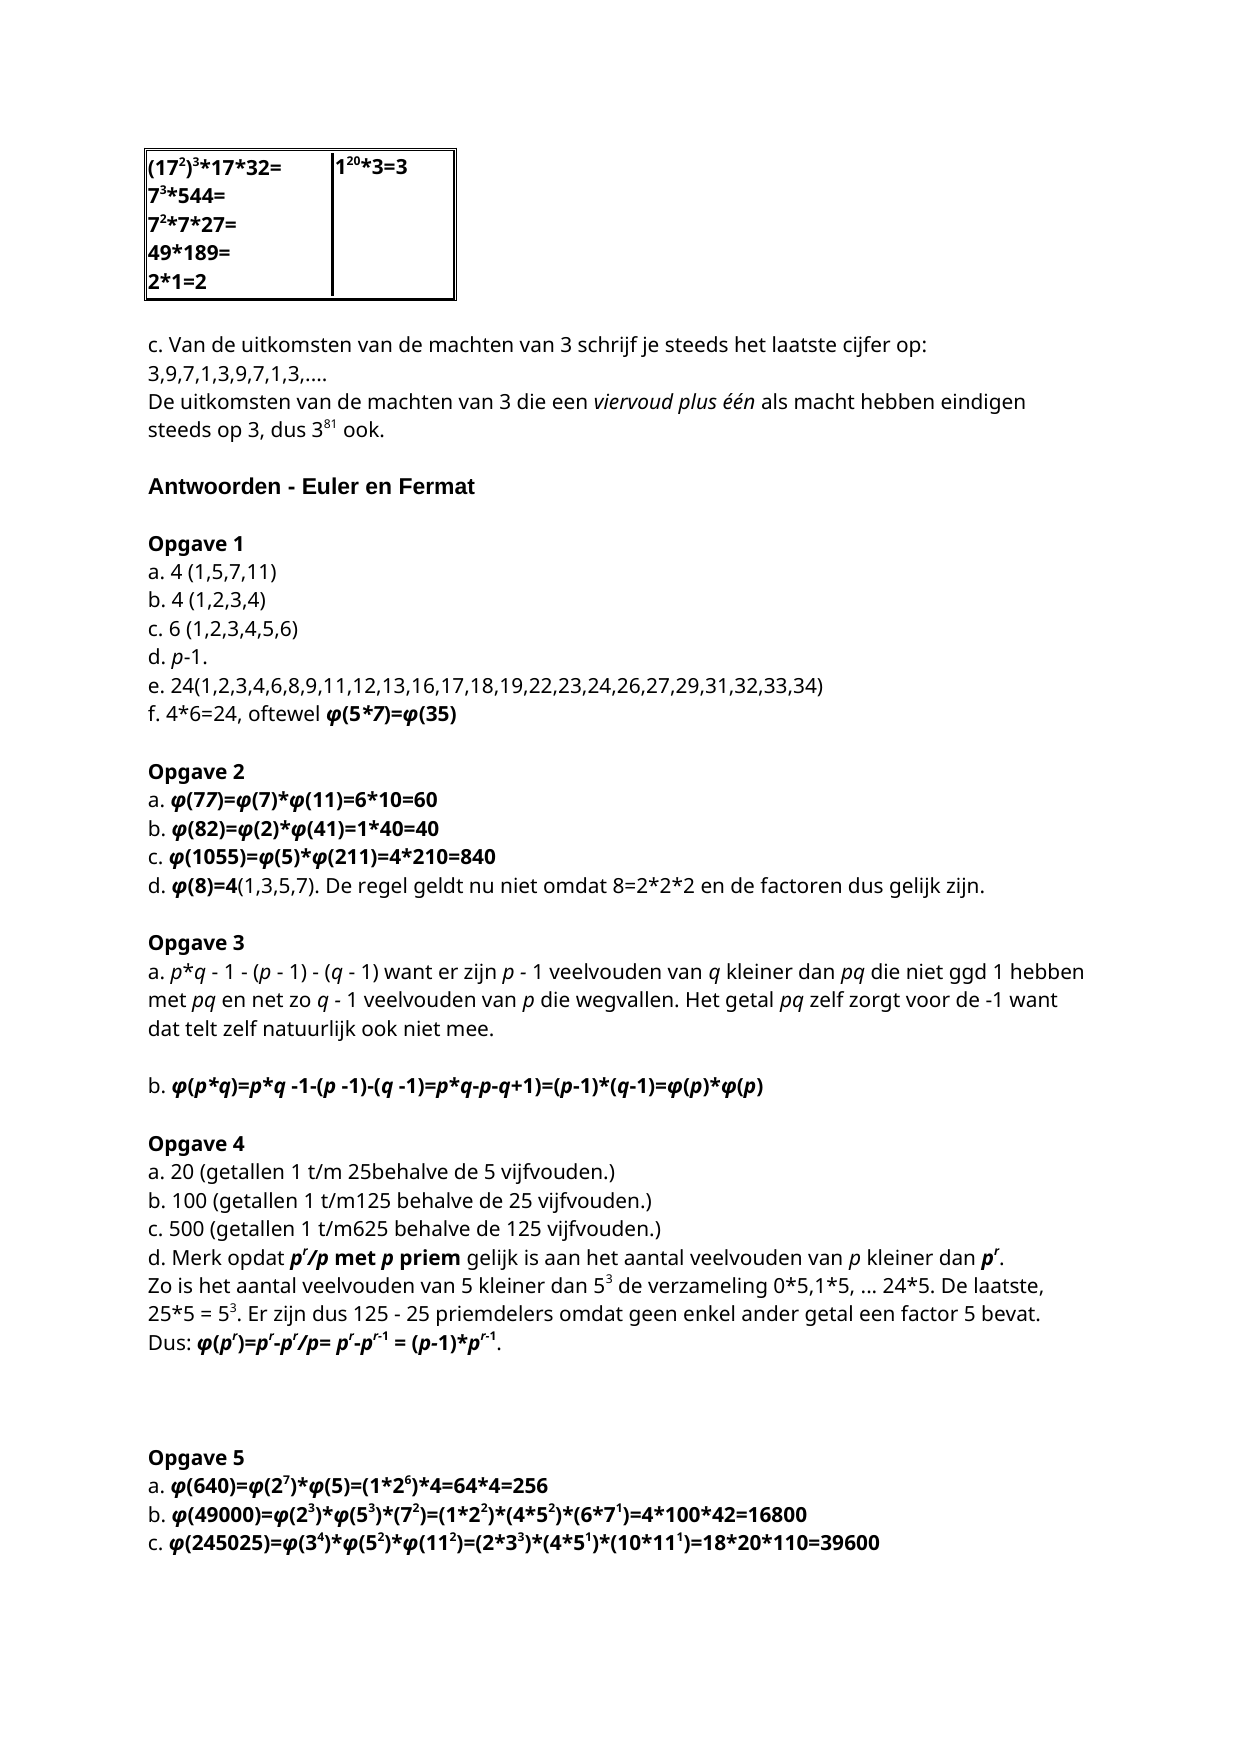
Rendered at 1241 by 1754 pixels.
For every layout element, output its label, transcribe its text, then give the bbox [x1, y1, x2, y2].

text c. Van de uitkomsten van de machten van 3 schrijf je steeds het laatste cijfer op: 3,9,7,1,3,9,7,1,3,.... De uitkomsten van de machten van 3 die een viervoud plus één als macht hebben eindigen steeds op 3, dus 381 ook. [148, 330, 1093, 444]
text Opgave 3 a. p*q - 1 - (p - 1) - (q - 1) want er zijn p - 1 veelvouden van q kleiner dan pq die niet ggd 1 hebben met pq en net zo q - 1 veelvouden van p die wegvallen. Het getal pq zelf zorgt voor de -1 want dat telt zelf natuurlijk ook niet mee. [148, 928, 1093, 1042]
text Opgave 2 a. φ(77)=φ(7)*φ(11)=6*10=60 b. φ(82)=φ(2)*φ(41)=1*40=40 c. φ(1055)=φ(5)*φ(211)=4*210=840 d. φ(8)=4(1,3,5,7). De regel geldt nu niet omdat 8=2*2*2 en de factoren dus gelijk zijn. [148, 757, 1093, 899]
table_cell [332, 151, 453, 298]
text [148, 1443, 1093, 1585]
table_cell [147, 151, 332, 298]
text Opgave 1 a. 4 (1,5,7,11) b. 4 (1,2,3,4) c. 6 (1,2,3,4,5,6) d. p-1. e. 24(1,2,3,4,6,8,9,11,12,13,16,17,18,19,22,23,24,26,27,29,31,32,33,34) f. 4*6=24, oftewel φ(5*7)=φ(35) [148, 529, 1093, 728]
text Opgave 4 a. 20 (getallen 1 t/m 25behalve de 5 vijfvouden.) b. 100 (getallen 1 t/m125 behalve de 25 vijfvouden.) c. 500 (getallen 1 t/m625 behalve de 125 vijfvouden.) d. Merk opdat pr/p met p priem gelijk is aan het aantal veelvouden van p kleiner dan pr. Zo is het aantal veelvouden van 5 kleiner dan 53 de verzameling 0*5,1*5, ... 24*5. De laatste, 25*5 = 53. Er zijn dus 125 - 25 priemdelers omdat geen enkel ander getal een factor 5 bevat. Dus: φ(pr)=pr-pr/p= pr-pr-1 = (p-1)*pr-1. [148, 1129, 1093, 1356]
text Antwoorden - Euler en Fermat [148, 473, 1093, 499]
text b. φ(p*q)=p*q -1-(p -1)-(q -1)=p*q-p-q+1)=(p-1)*(q-1)=φ(p)*φ(p) [148, 1071, 1093, 1100]
